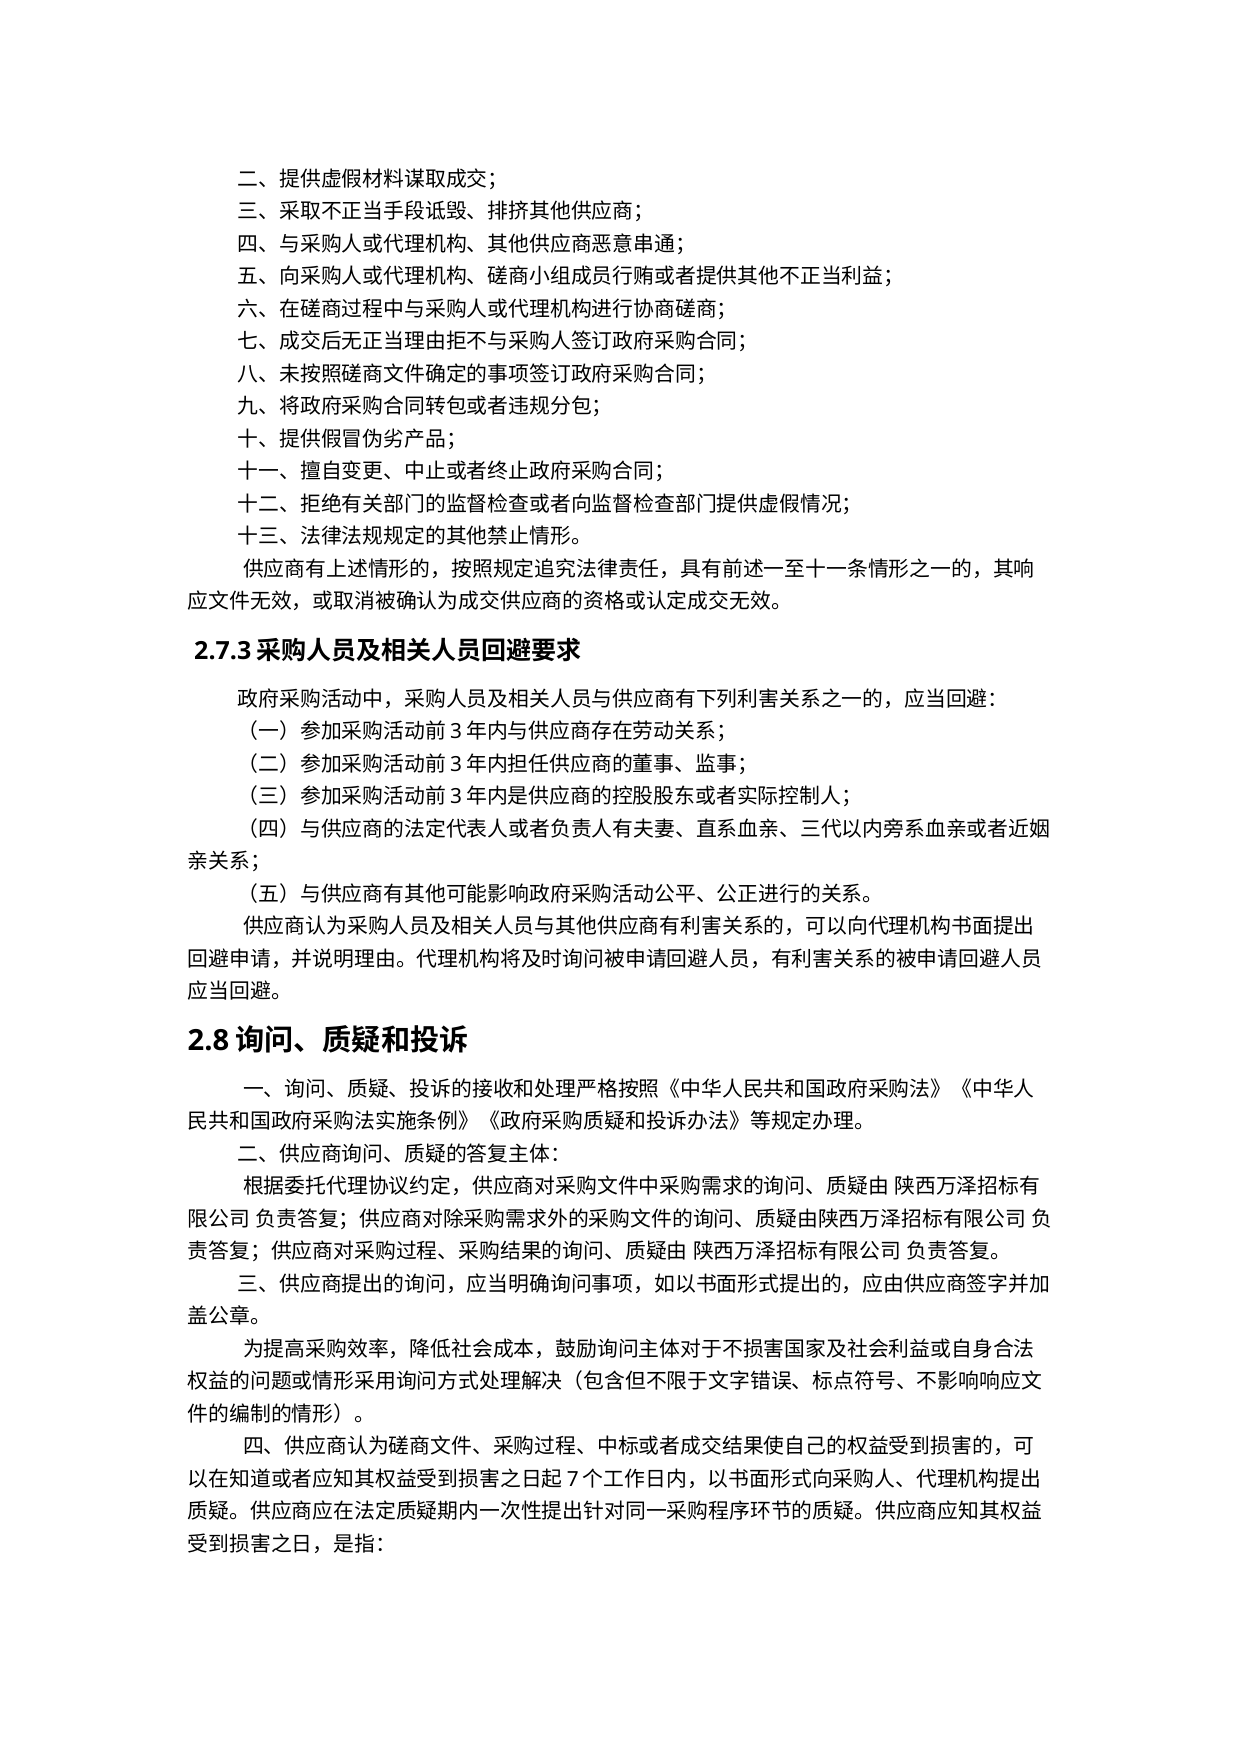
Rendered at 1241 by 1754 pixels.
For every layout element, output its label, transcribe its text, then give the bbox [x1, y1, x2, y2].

text 供应商有上述情形的，按照规定追究法律责任，具有前述一至十一条情形之一的，其响应文件无效，或取消被确认为成交供应商的资格或认定成交无效。 [187, 552, 1053, 617]
text 四、与采购人或代理机构、其他供应商恶意串通； [187, 227, 1053, 259]
text 十、提供假冒伪劣产品； [187, 422, 1053, 454]
text 为提高采购效率，降低社会成本，鼓励询问主体对于不损害国家及社会利益或自身合法权益的问题或情形采用询问方式处理解决（包含但不限于文字错误、标点符号、不影响响应文件的编制的情形）。 [187, 1332, 1053, 1429]
text （四）与供应商的法定代表人或者负责人有夫妻、直系血亲、三代以内旁系血亲或者近姻亲关系； [187, 812, 1053, 877]
text （二）参加采购活动前3年内担任供应商的董事、监事； [187, 747, 1053, 779]
text 二、供应商询问、质疑的答复主体： [187, 1137, 1053, 1169]
text 三、采取不正当手段诋毁、排挤其他供应商； [187, 194, 1053, 227]
text 二、提供虚假材料谋取成交； [187, 162, 1053, 194]
text 三、供应商提出的询问，应当明确询问事项，如以书面形式提出的，应由供应商签字并加盖公章。 [187, 1267, 1053, 1332]
text 供应商认为采购人员及相关人员与其他供应商有利害关系的，可以向代理机构书面提出回避申请，并说明理由。代理机构将及时询问被申请回避人员，有利害关系的被申请回避人员应当回避。 [187, 909, 1053, 1007]
text 七、成交后无正当理由拒不与采购人签订政府采购合同； [187, 324, 1053, 357]
text 五、向采购人或代理机构、磋商小组成员行贿或者提供其他不正当利益； [187, 259, 1053, 292]
text 2.7.3采购人员及相关人员回避要求 [187, 617, 1053, 682]
text 十二、拒绝有关部门的监督检查或者向监督检查部门提供虚假情况； [187, 487, 1053, 519]
text 2.8询问、质疑和投诉 [187, 1007, 1053, 1072]
text 四、供应商认为磋商文件、采购过程、中标或者成交结果使自己的权益受到损害的，可以在知道或者应知其权益受到损害之日起7个工作日内，以书面形式向采购人、代理机构提出质疑。供应商应在法定质疑期内一次性提出针对同一采购程序环节的质疑。供应商应知其权益受到损害之日，是指： [187, 1429, 1053, 1559]
text 六、在磋商过程中与采购人或代理机构进行协商磋商； [187, 292, 1053, 324]
text 八、未按照磋商文件确定的事项签订政府采购合同； [187, 357, 1053, 389]
text 九、将政府采购合同转包或者违规分包； [187, 389, 1053, 422]
text （三）参加采购活动前3年内是供应商的控股股东或者实际控制人； [187, 779, 1053, 812]
text （五）与供应商有其他可能影响政府采购活动公平、公正进行的关系。 [187, 877, 1053, 909]
text （一）参加采购活动前3年内与供应商存在劳动关系； [187, 714, 1053, 747]
text 十一、擅自变更、中止或者终止政府采购合同； [187, 454, 1053, 487]
text 十三、法律法规规定的其他禁止情形。 [187, 519, 1053, 552]
text 一、询问、质疑、投诉的接收和处理严格按照《中华人民共和国政府采购法》《中华人民共和国政府采购法实施条例》《政府采购质疑和投诉办法》等规定办理。 [187, 1072, 1053, 1137]
text 政府采购活动中，采购人员及相关人员与供应商有下列利害关系之一的，应当回避： [187, 682, 1053, 714]
text 根据委托代理协议约定，供应商对采购文件中采购需求的询问、质疑由 陕西万泽招标有限公司 负责答复；供应商对除采购需求外的采购文件的询问、质疑由陕西万泽招标有限公司 负责答复；供应商对采购过程、采购结果的询问、质疑由 陕西万泽招标有限公司 负责答复。 [187, 1169, 1053, 1267]
